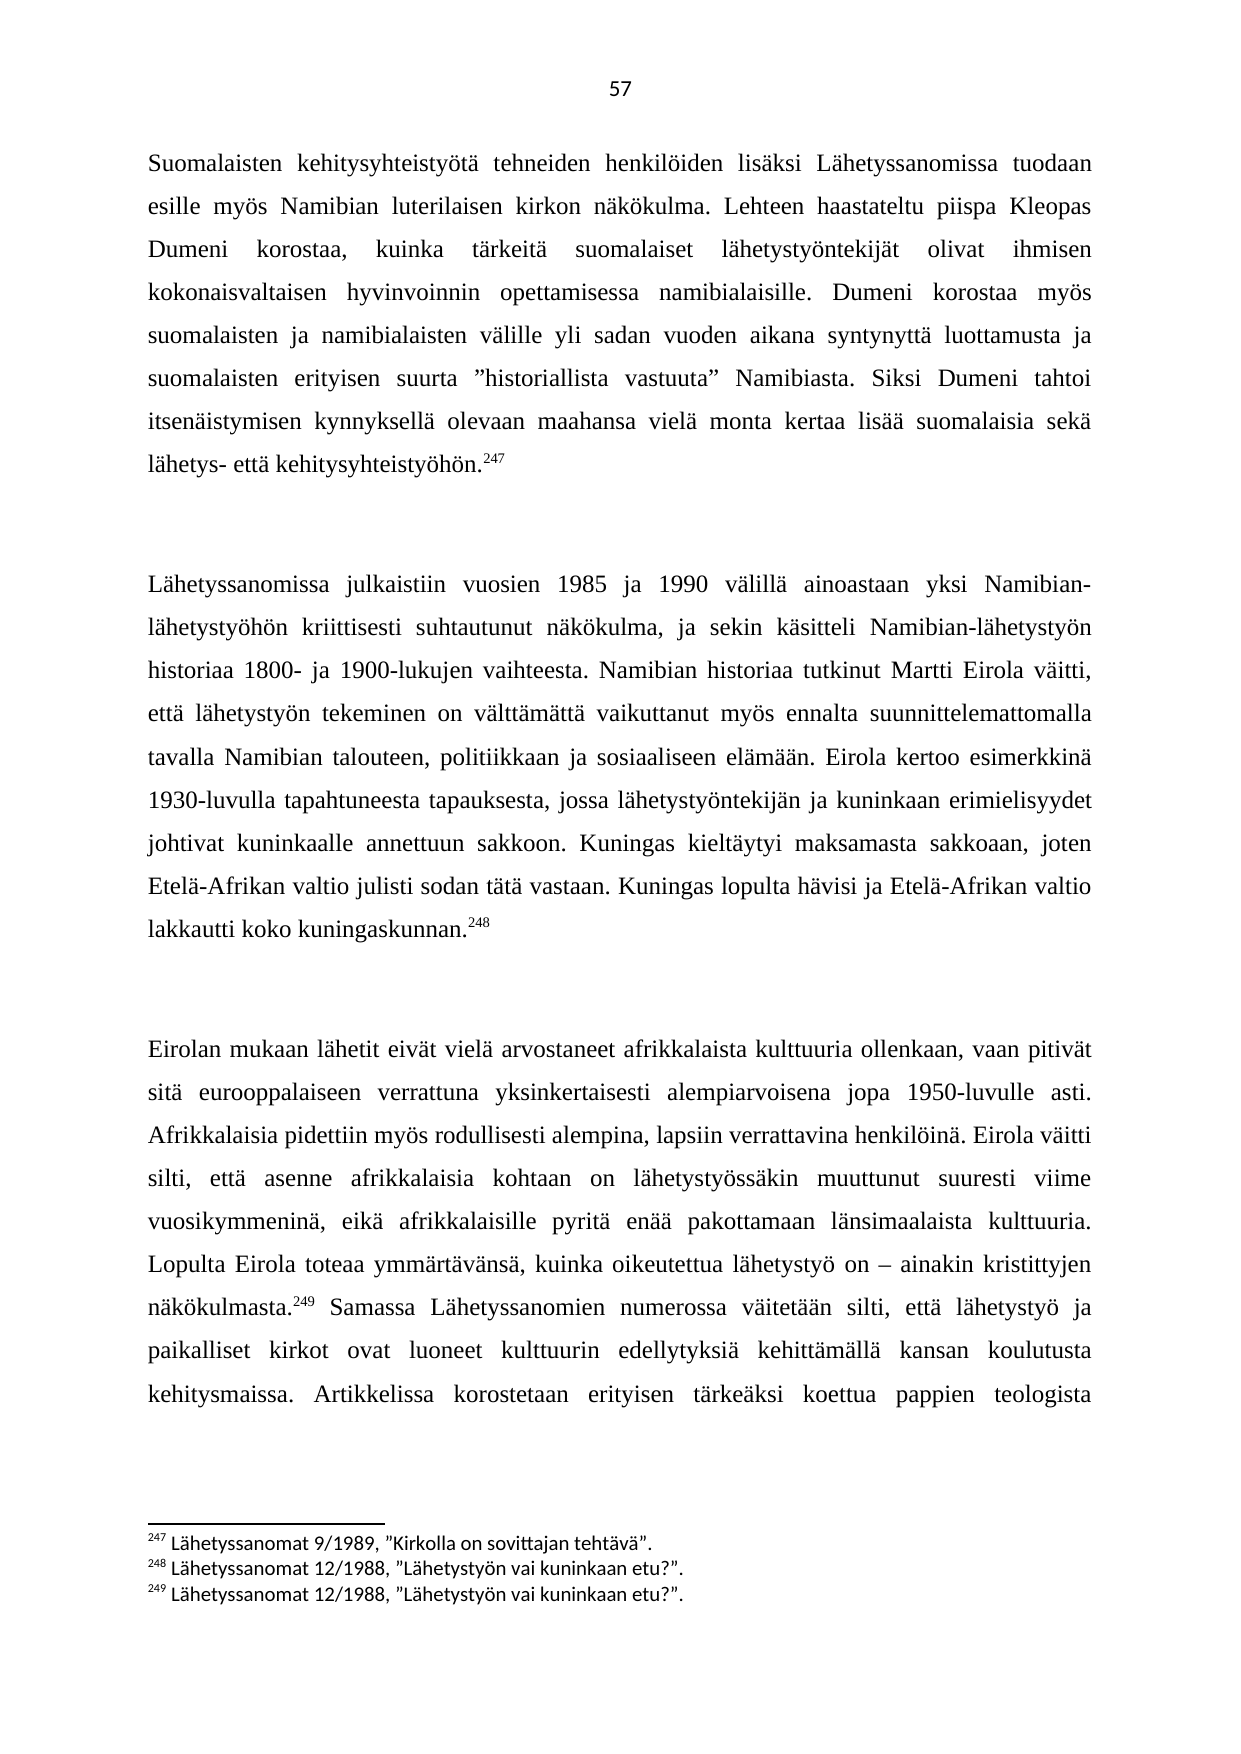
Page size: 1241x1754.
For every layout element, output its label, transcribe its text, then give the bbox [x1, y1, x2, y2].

text Lähetyssanomissa julkaistiin vuosien 1985 ja 1990 välillä ainoastaan yksi Namibian-lähetystyöhön kriittisesti suhtautunut näkökulma, ja sekin käsitteli Namibian-lähetystyön historiaa 1800- ja 1900-lukujen vaihteesta. Namibian historiaa tutkinut Martti Eirola väitti, että lähetystyön tekeminen on välttämättä vaikuttanut myös ennalta suunnittelemattomalla tavalla Namibian talouteen, politiikkaan ja sosiaaliseen elämään. Eirola kertoo esimerkkinä 1930-luvulla tapahtuneesta tapauksesta, jossa lähetystyöntekijän ja kuninkaan erimielisyydet johtivat kuninkaalle annettuun sakkoon. Kuningas kieltäytyi maksamasta sakkoaan, joten Etelä-Afrikan valtio julisti sodan tätä vastaan. Kuningas lopulta hävisi ja Etelä-Afrikan valtio lakkautti koko kuningaskunnan. [148, 569, 1092, 943]
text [148, 1034, 1092, 1407]
text Suomalaisten kehitysyhteistyötä tehneiden henkilöiden lisäksi Lähetyssanomissa tuodaan esille myös Namibian luterilaisen kirkon näkökulma. Lehteen haastateltu piispa Kleopas Dumeni korostaa, kuinka tärkeitä suomalaiset lähetystyöntekijät olivat ihmisen kokonaisvaltaisen hyvinvoinnin opettamisessa namibialaisille. Dumeni korostaa myös suomalaisten ja namibialaisten välille yli sadan vuoden aikana syntynyttä luottamusta ja suomalaisten erityisen suurta ”historiallista vastuuta” Namibiasta. Siksi Dumeni tahtoi itsenäistymisen kynnyksellä olevaan maahansa vielä monta kertaa lisää suomalaisia sekä lähetys- että kehitysyhteistyöhön. [148, 148, 1092, 478]
